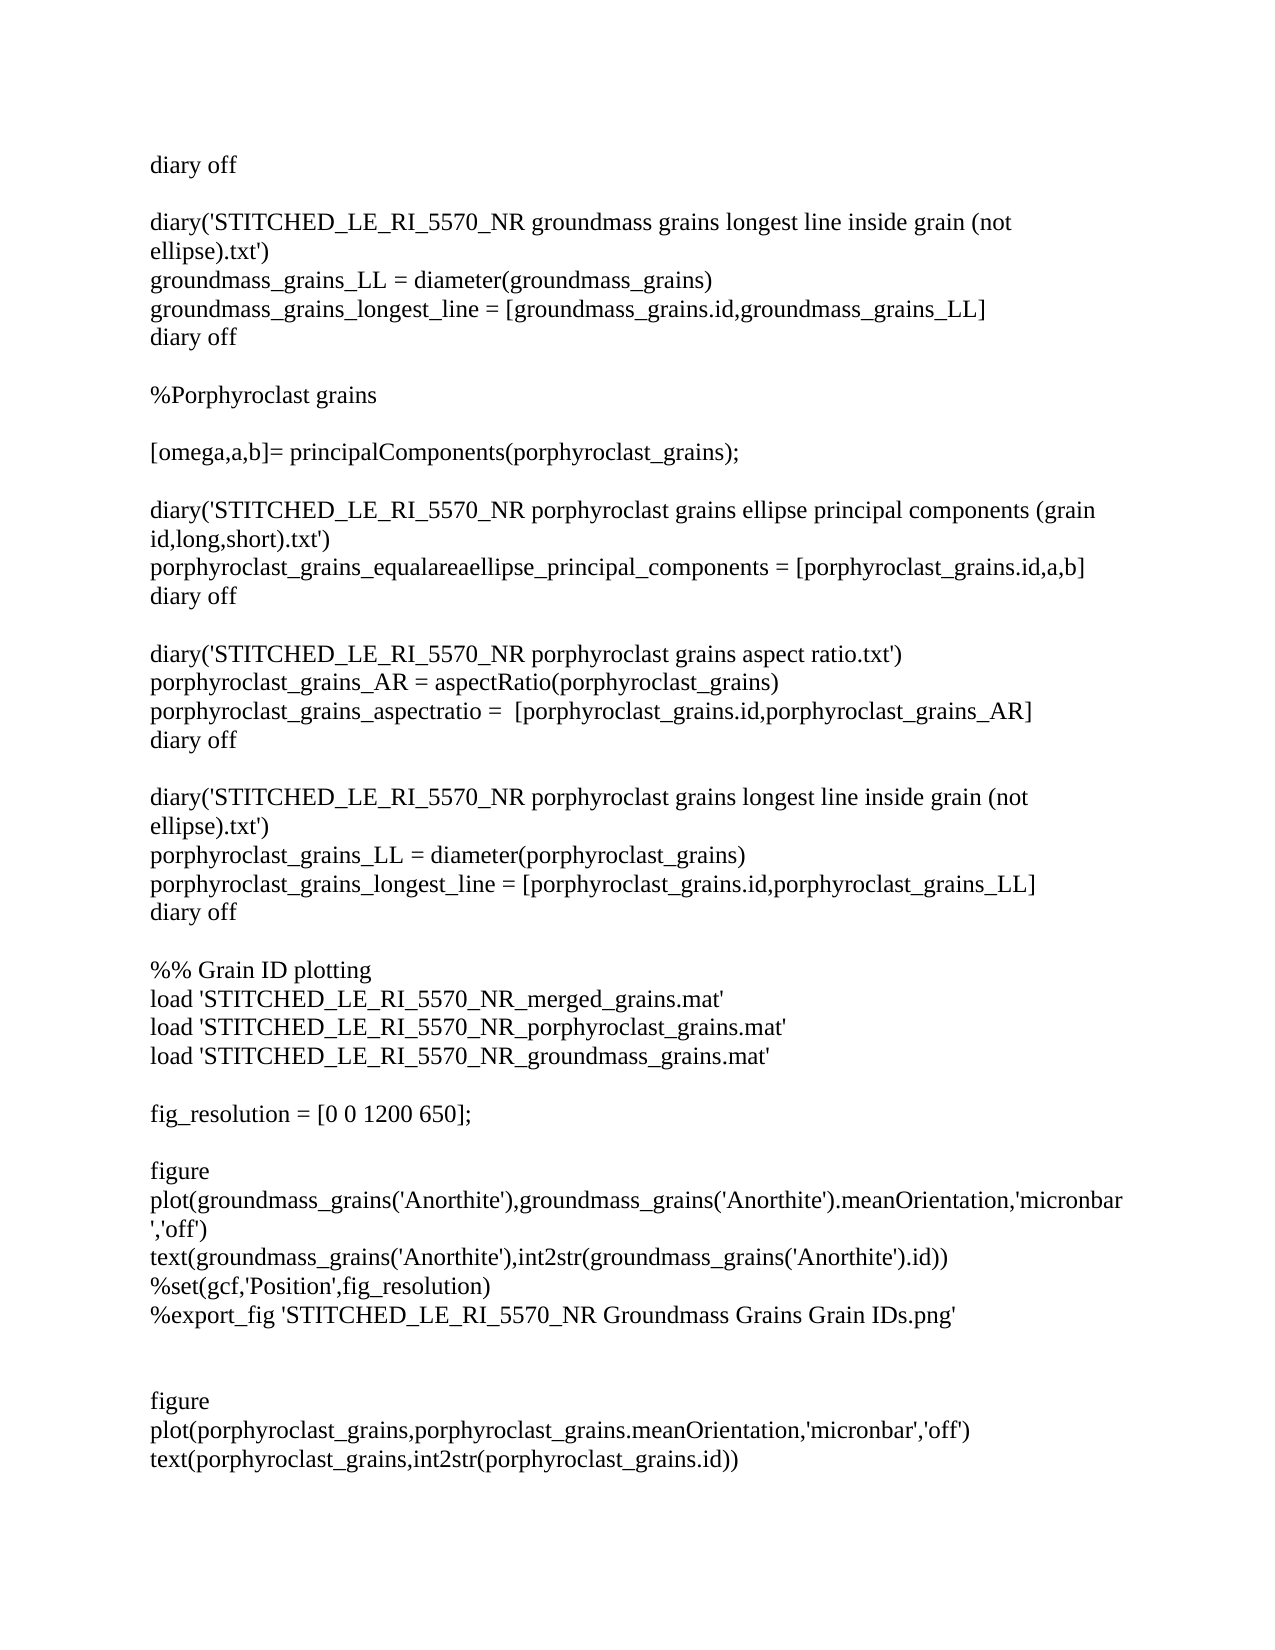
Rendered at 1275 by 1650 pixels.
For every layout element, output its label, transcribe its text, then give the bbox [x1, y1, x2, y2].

text %% Grain ID plotting [150, 955, 1125, 984]
text load 'STITCHED_LE_RI_5570_NR_groundmass_grains.mat' [150, 1041, 1125, 1070]
text diary off [150, 897, 1125, 926]
text groundmass_grains_longest_line = [groundmass_grains.id,groundmass_grains_LL] [150, 294, 1125, 322]
text [omega,a,b]= principalComponents(porphyroclast_grains); [150, 437, 1125, 466]
text diary off [150, 725, 1125, 754]
text diary('STITCHED_LE_RI_5570_NR porphyroclast grains aspect ratio.txt') [150, 639, 1125, 667]
text porphyroclast_grains_equalareaellipse_principal_components = [porphyroclast_grains.id,a,b] [150, 552, 1125, 581]
text diary off [150, 322, 1125, 351]
text porphyroclast_grains_aspectratio = [porphyroclast_grains.id,porphyroclast_grains_AR] [150, 696, 1125, 725]
text fig_resolution = [0 0 1200 650]; [150, 1099, 1125, 1127]
text porphyroclast_grains_LL = diameter(porphyroclast_grains) [150, 840, 1125, 869]
text porphyroclast_grains_AR = aspectRatio(porphyroclast_grains) [150, 667, 1125, 696]
text load 'STITCHED_LE_RI_5570_NR_porphyroclast_grains.mat' [150, 1012, 1125, 1041]
text text(porphyroclast_grains,int2str(porphyroclast_grains.id)) [150, 1444, 1125, 1472]
text %Porphyroclast grains [150, 380, 1125, 409]
text plot(porphyroclast_grains,porphyroclast_grains.meanOrientation,'micronbar','off') [150, 1415, 1125, 1444]
text diary('STITCHED_LE_RI_5570_NR porphyroclast grains ellipse principal components (grain id,long,short).txt') [150, 495, 1125, 552]
text load 'STITCHED_LE_RI_5570_NR_merged_grains.mat' [150, 984, 1125, 1012]
text %set(gcf,'Position',fig_resolution) [150, 1271, 1125, 1300]
text groundmass_grains_LL = diameter(groundmass_grains) [150, 265, 1125, 294]
text figure [150, 1386, 1125, 1415]
text plot(groundmass_grains('Anorthite'),groundmass_grains('Anorthite').meanOrientation,'micronbar','off') [150, 1185, 1125, 1242]
text figure [150, 1156, 1125, 1185]
text diary('STITCHED_LE_RI_5570_NR groundmass grains longest line inside grain (not ellipse).txt') [150, 207, 1125, 265]
text porphyroclast_grains_longest_line = [porphyroclast_grains.id,porphyroclast_grains_LL] [150, 869, 1125, 897]
text diary off [150, 150, 1125, 179]
text diary off [150, 581, 1125, 610]
text text(groundmass_grains('Anorthite'),int2str(groundmass_grains('Anorthite').id)) [150, 1242, 1125, 1271]
text diary('STITCHED_LE_RI_5570_NR porphyroclast grains longest line inside grain (not ellipse).txt') [150, 782, 1125, 840]
text %export_fig 'STITCHED_LE_RI_5570_NR Groundmass Grains Grain IDs.png' [150, 1300, 1125, 1329]
